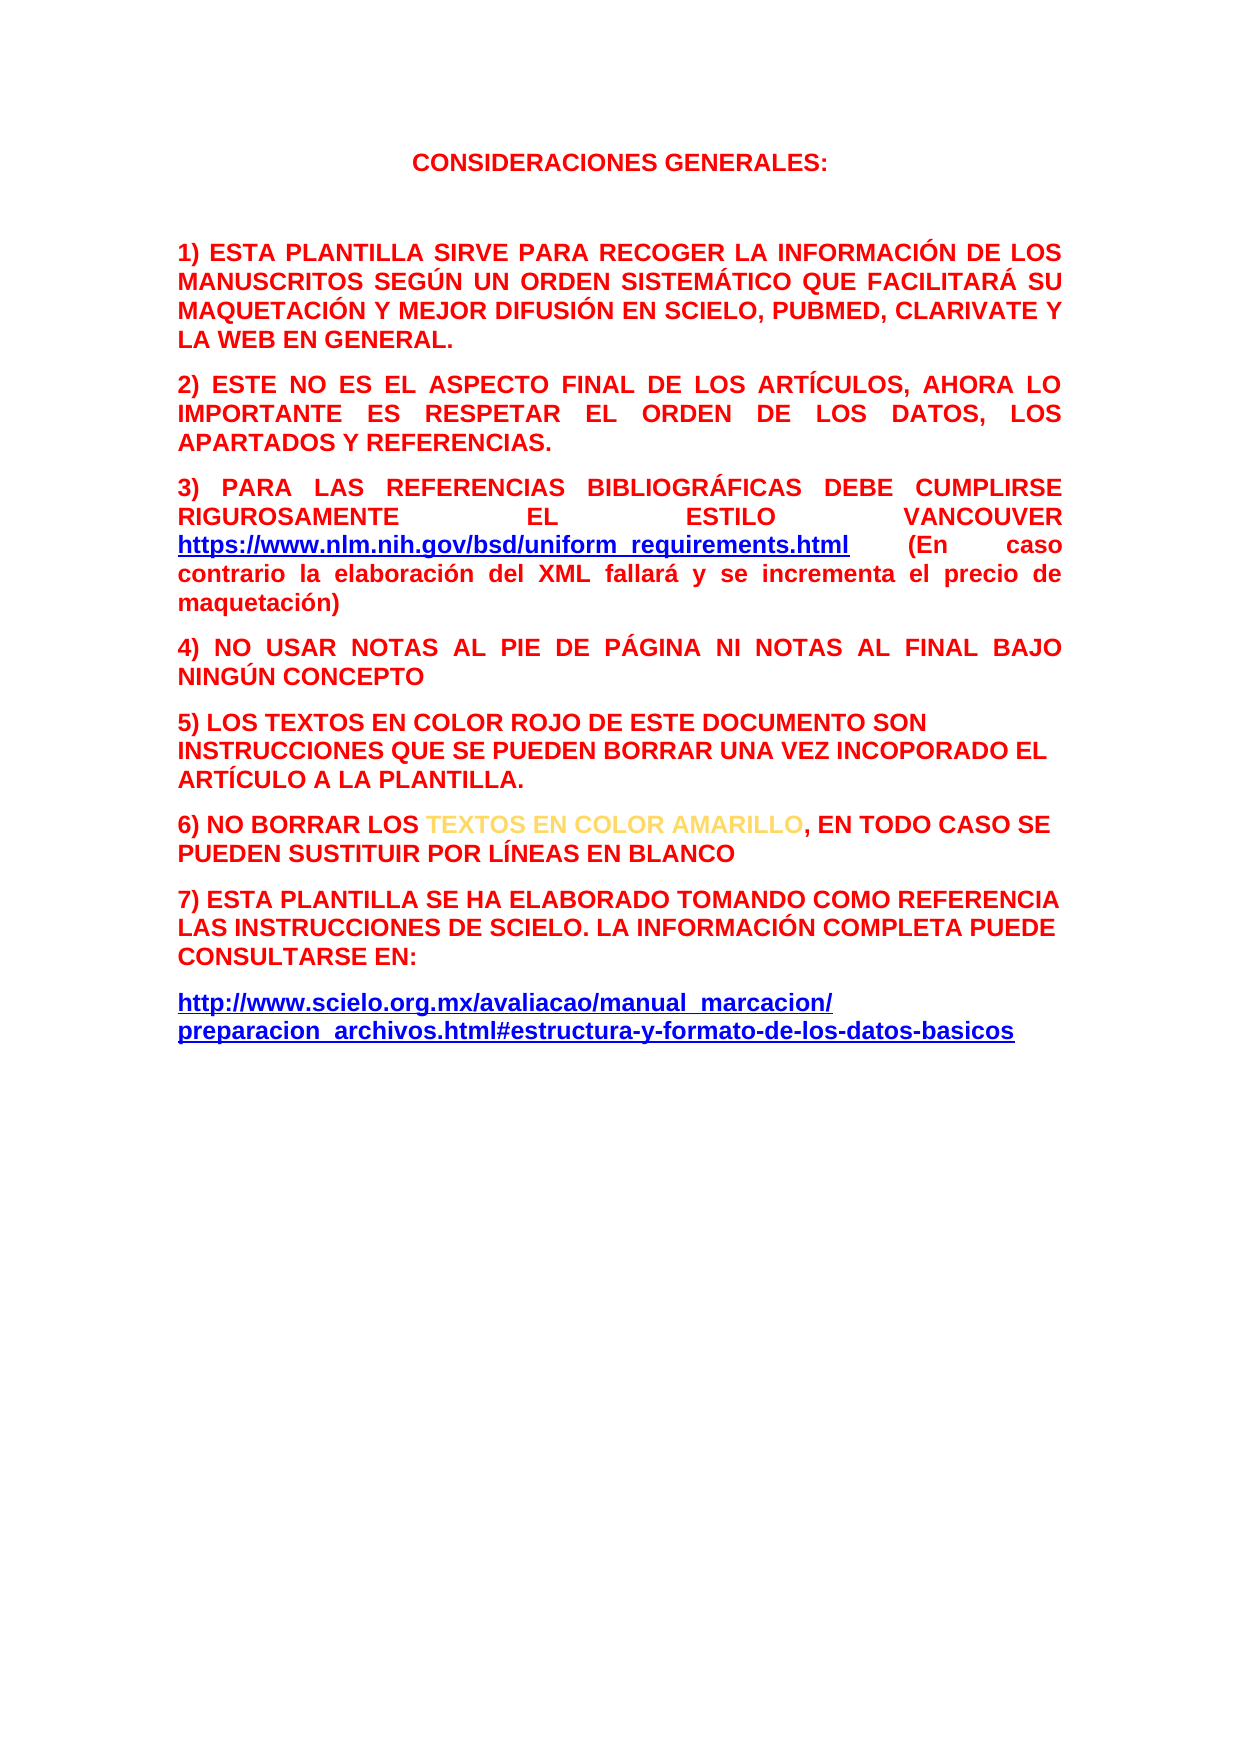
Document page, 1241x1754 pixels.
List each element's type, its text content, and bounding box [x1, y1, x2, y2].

text 7) ESTA PLANTILLA SE HA ELABORADO TOMANDO COMO REFERENCIA LAS INSTRUCCIONES DE SCIELO. LA INFORMACIÓN COMPLETA PUEDE CONSULTARSE EN: [177, 885, 1063, 971]
text 4) NO USAR NOTAS AL PIE DE PÁGINA NI NOTAS AL FINAL BAJO NINGÚN CONCEPTO [177, 633, 1063, 691]
text http://www.scielo.org.mx/avaliacao/manual_marcacion/preparacion_archivos.html#estructura-y-formato-de-los-datos-basicos [177, 988, 1063, 1045]
text 6) NO BORRAR LOS TEXTOS EN COLOR AMARILLO, EN TODO CASO SE PUEDEN SUSTITUIR POR LÍNEAS EN BLANCO [177, 811, 1063, 868]
text CONSIDERACIONES GENERALES: [177, 148, 1063, 176]
text 1) ESTA PLANTILLA SIRVE PARA RECOGER LA INFORMACIÓN DE LOS MANUSCRITOS SEGÚN UN ORDEN SISTEMÁTICO QUE FACILITARÁ SU MAQUETACIÓN Y MEJOR DIFUSIÓN EN SCIELO, PUBMED, CLARIVATE Y LA WEB EN GENERAL. [177, 238, 1063, 353]
text 3) PARA LAS REFERENCIAS BIBLIOGRÁFICAS DEBE CUMPLIRSE RIGUROSAMENTE EL ESTILO VANCOUVER https://www.nlm.nih.gov/bsd/uniform_requirements.html (En caso contrario la elaboración del XML fallará y se incrementa el precio de maquetación) [177, 473, 1063, 617]
text 5) LOS TEXTOS EN COLOR ROJO DE ESTE DOCUMENTO SON INSTRUCCIONES QUE SE PUEDEN BORRAR UNA VEZ INCOPORADO EL ARTÍCULO A LA PLANTILLA. [177, 708, 1063, 794]
text 2) ESTE NO ES EL ASPECTO FINAL DE LOS ARTÍCULOS, AHORA LO IMPORTANTE ES RESPETAR EL ORDEN DE LOS DATOS, LOS APARTADOS Y REFERENCIAS. [177, 370, 1063, 456]
